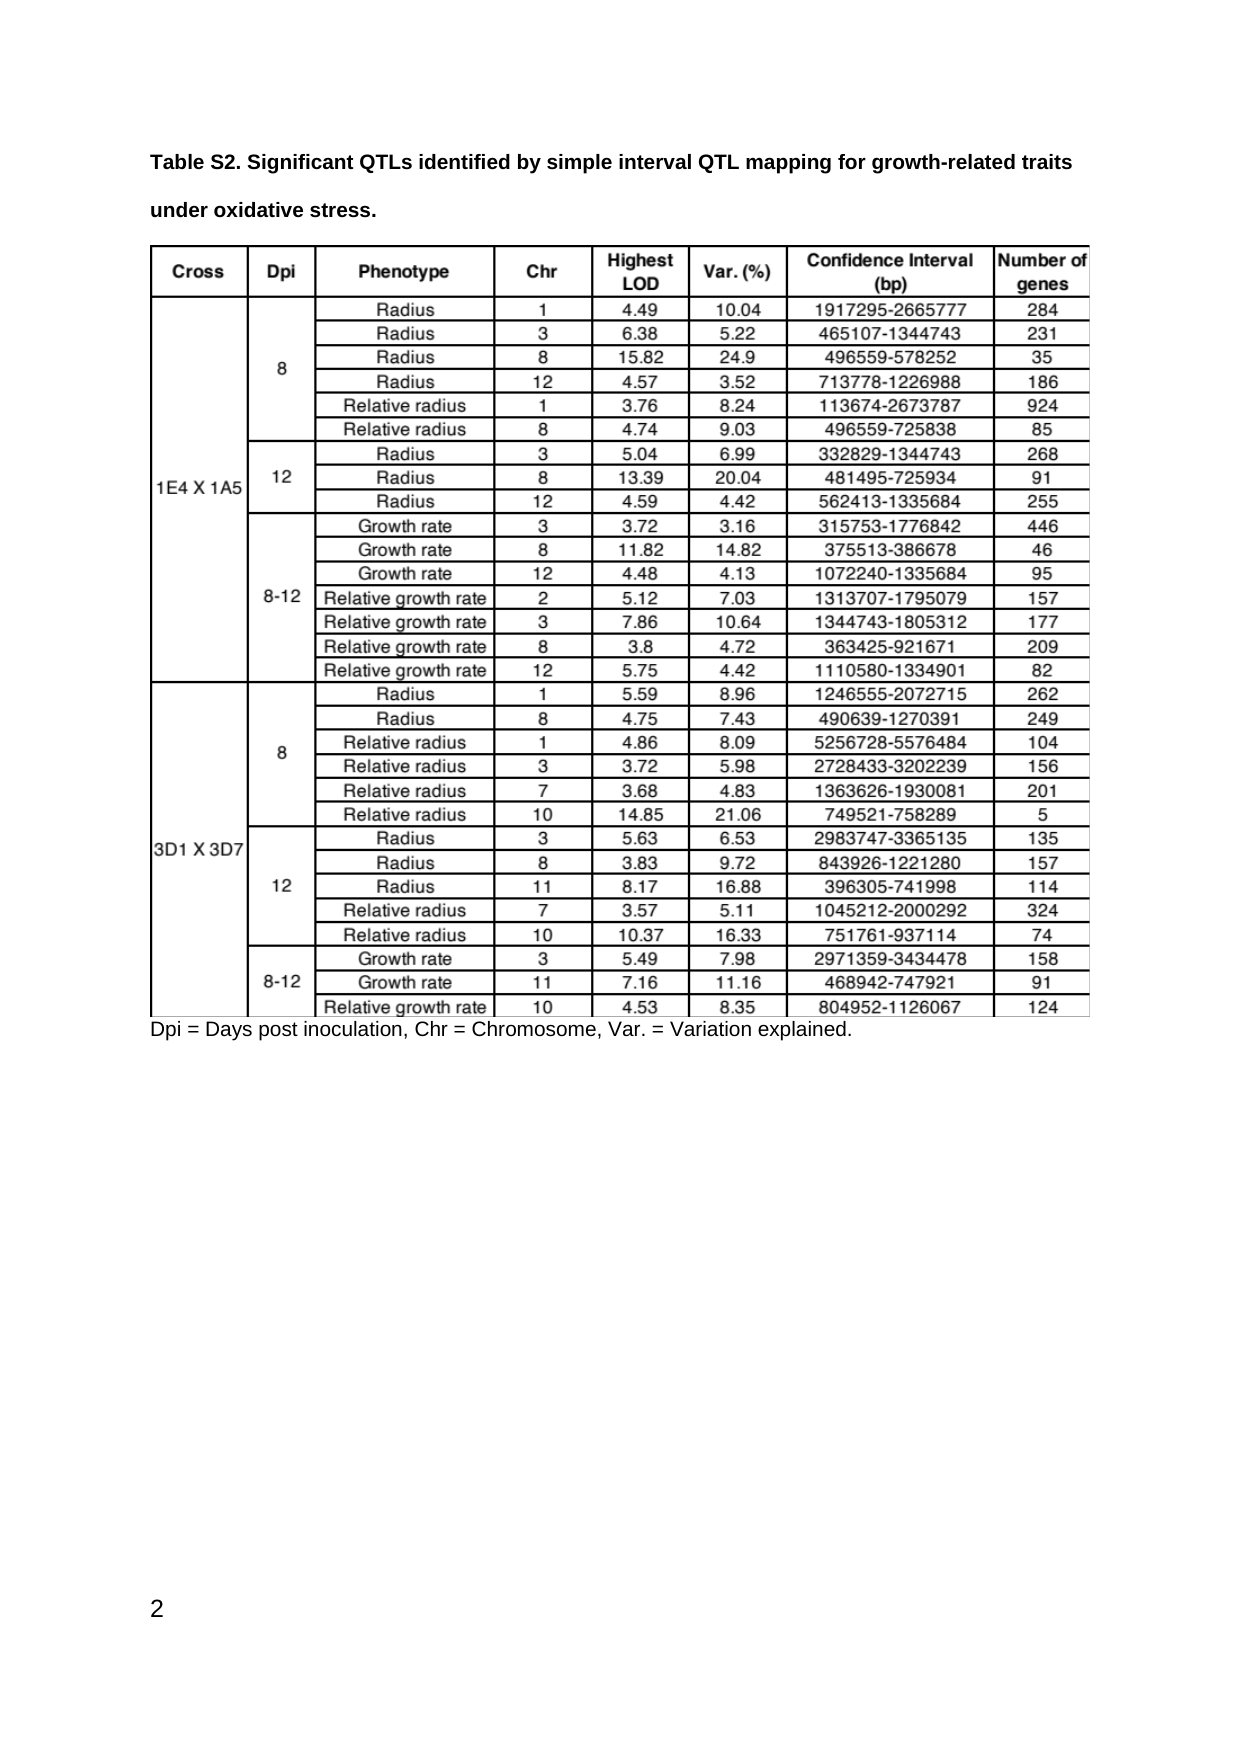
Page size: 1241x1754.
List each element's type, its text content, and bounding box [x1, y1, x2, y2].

text Dpi = Days post inoculation, Chr = Chromosome, Var. = Variation explained. [150, 1017, 1090, 1040]
text Table S2. Significant QTLs identified by simple interval QTL mapping for growth-related traits under oxidative stress. [150, 150, 1090, 222]
